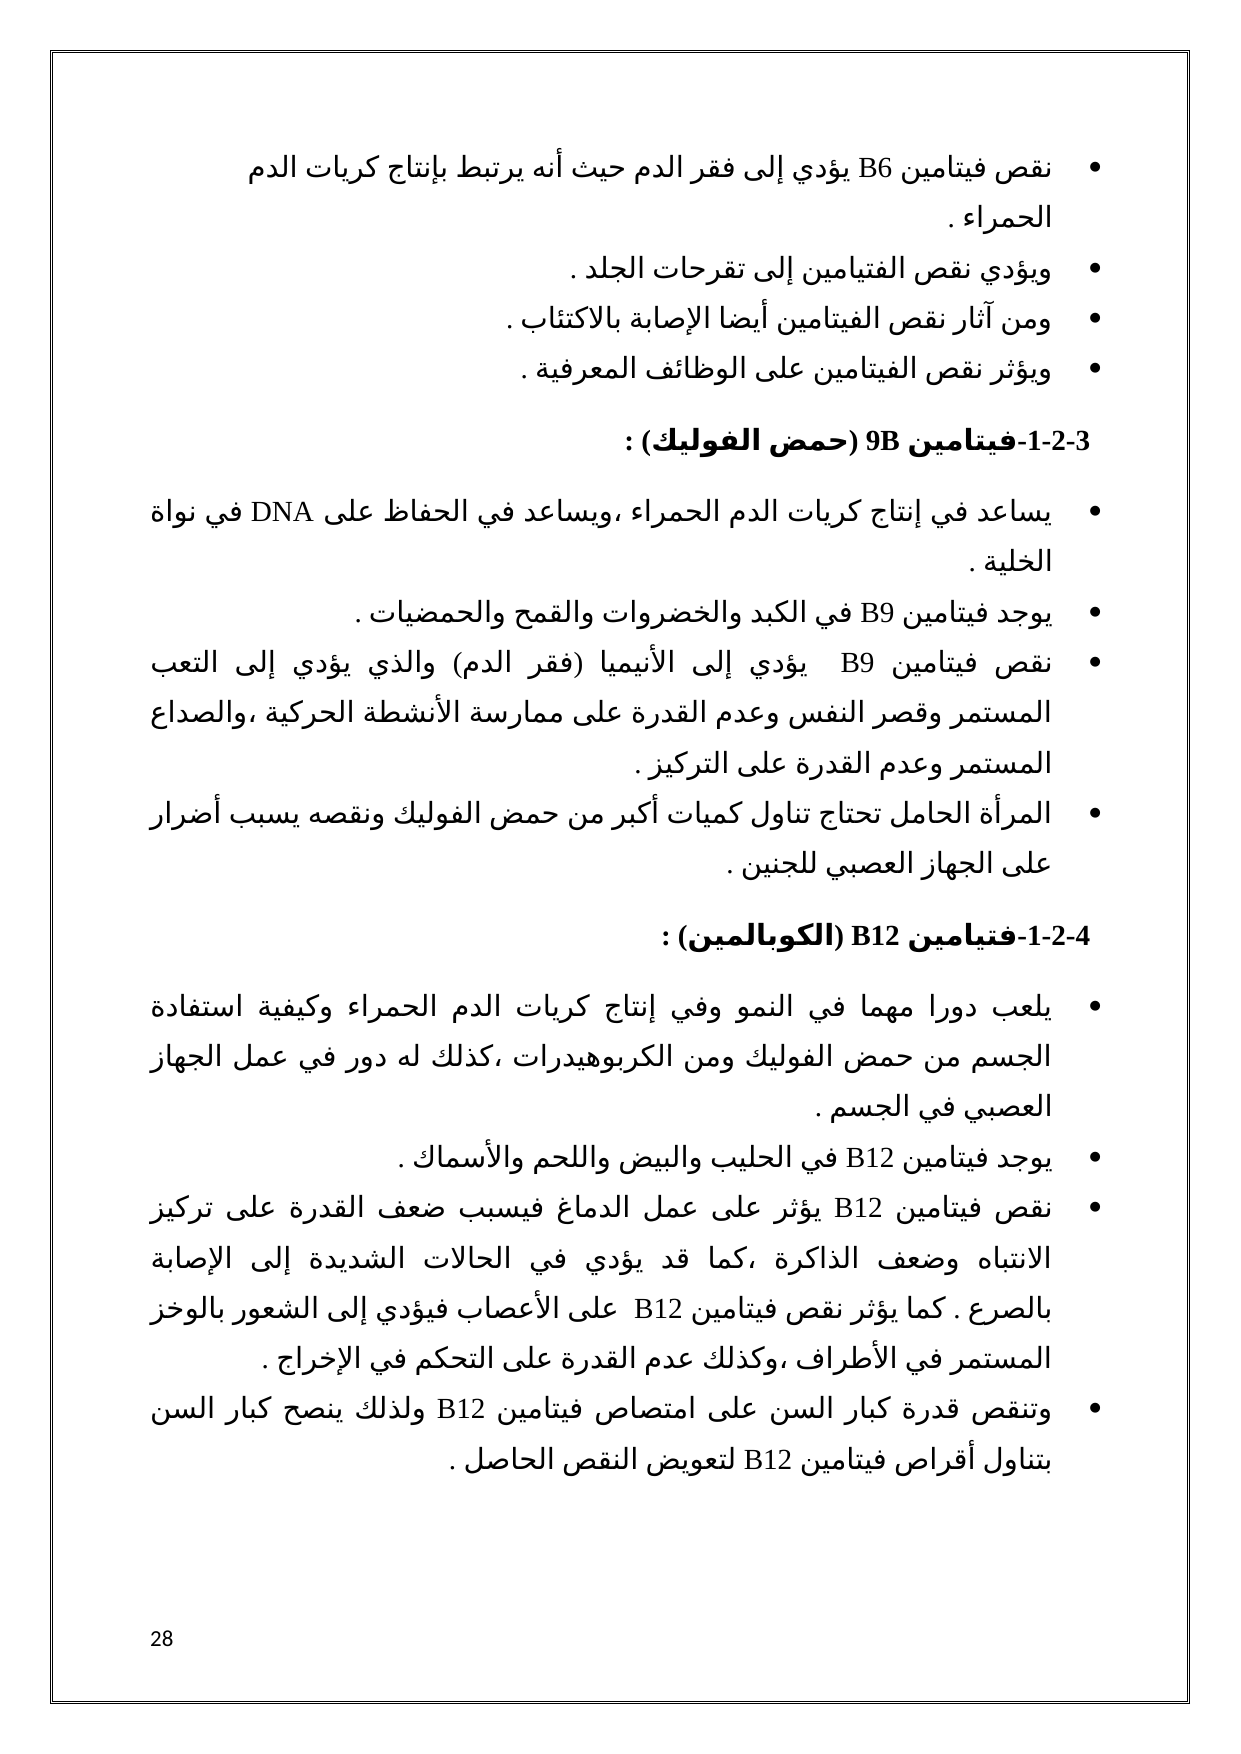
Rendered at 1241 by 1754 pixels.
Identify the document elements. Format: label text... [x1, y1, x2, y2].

list وتنقص قدرة كبار السن على امتصاص فيتامين B12 ولذلك ينصح كبار السن بتناول أقراص فيتامين B12 لتعويض النقص الحاصل . [150, 1392, 1090, 1476]
list نقص فيتامين B12 يؤثر على عمل الدماغ فيسبب ضعف القدرة على تركيز الانتباه وضعف الذاكرة ،كما قد يؤدي في الحالات الشديدة إلى الإصابة بالصرع . كما يؤثر نقص فيتامين B12 على الأعصاب فيؤدي إلى الشعور بالوخز المستمر في الأطراف ،وكذلك عدم القدرة على التحكم في الإخراج . [150, 1190, 1090, 1375]
list نقص فيتامين B6 يؤدي إلى فقر الدم حيث أنه يرتبط بإنتاج كريات الدم الحمراء . [150, 150, 1090, 234]
text 1-2-3-فيتامين 9B (حمض الفوليك) : [150, 423, 1090, 456]
list ويؤدي نقص الفتيامين إلى تقرحات الجلد . [150, 251, 1090, 284]
list يلعب دورا مهما في النمو وفي إنتاج كريات الدم الحمراء وكيفية استفادة الجسم من حمض الفوليك ومن الكربوهيدرات ،كذلك له دور في عمل الجهاز العصبي في الجسم . [150, 989, 1090, 1123]
list المرأة الحامل تحتاج تناول كميات أكبر من حمض الفوليك ونقصه يسبب أضرار على الجهاز العصبي للجنين . [150, 796, 1090, 880]
list نقص فيتامين B9 يؤدي إلى الأنيميا (فقر الدم) والذي يؤدي إلى التعب المستمر وقصر النفس وعدم القدرة على ممارسة الأنشطة الحركية ،والصداع المستمر وعدم القدرة على التركيز . [150, 645, 1090, 779]
text 1-2-4-فتيامين B12 (الكوبالمين) : [150, 918, 1090, 951]
list ومن آثار نقص الفيتامين أيضا الإصابة بالاكتئاب . [150, 301, 1090, 335]
list يوجد فيتامين B12 في الحليب والبيض واللحم والأسماك . [150, 1140, 1090, 1173]
list ويؤثر نقص الفيتامين على الوظائف المعرفية . [150, 352, 1090, 385]
list يوجد فيتامين B9 في الكبد والخضروات والقمح والحمضيات . [150, 595, 1090, 628]
list يساعد في إنتاج كريات الدم الحمراء ،ويساعد في الحفاظ على DNA في نواة الخلية . [150, 494, 1090, 578]
